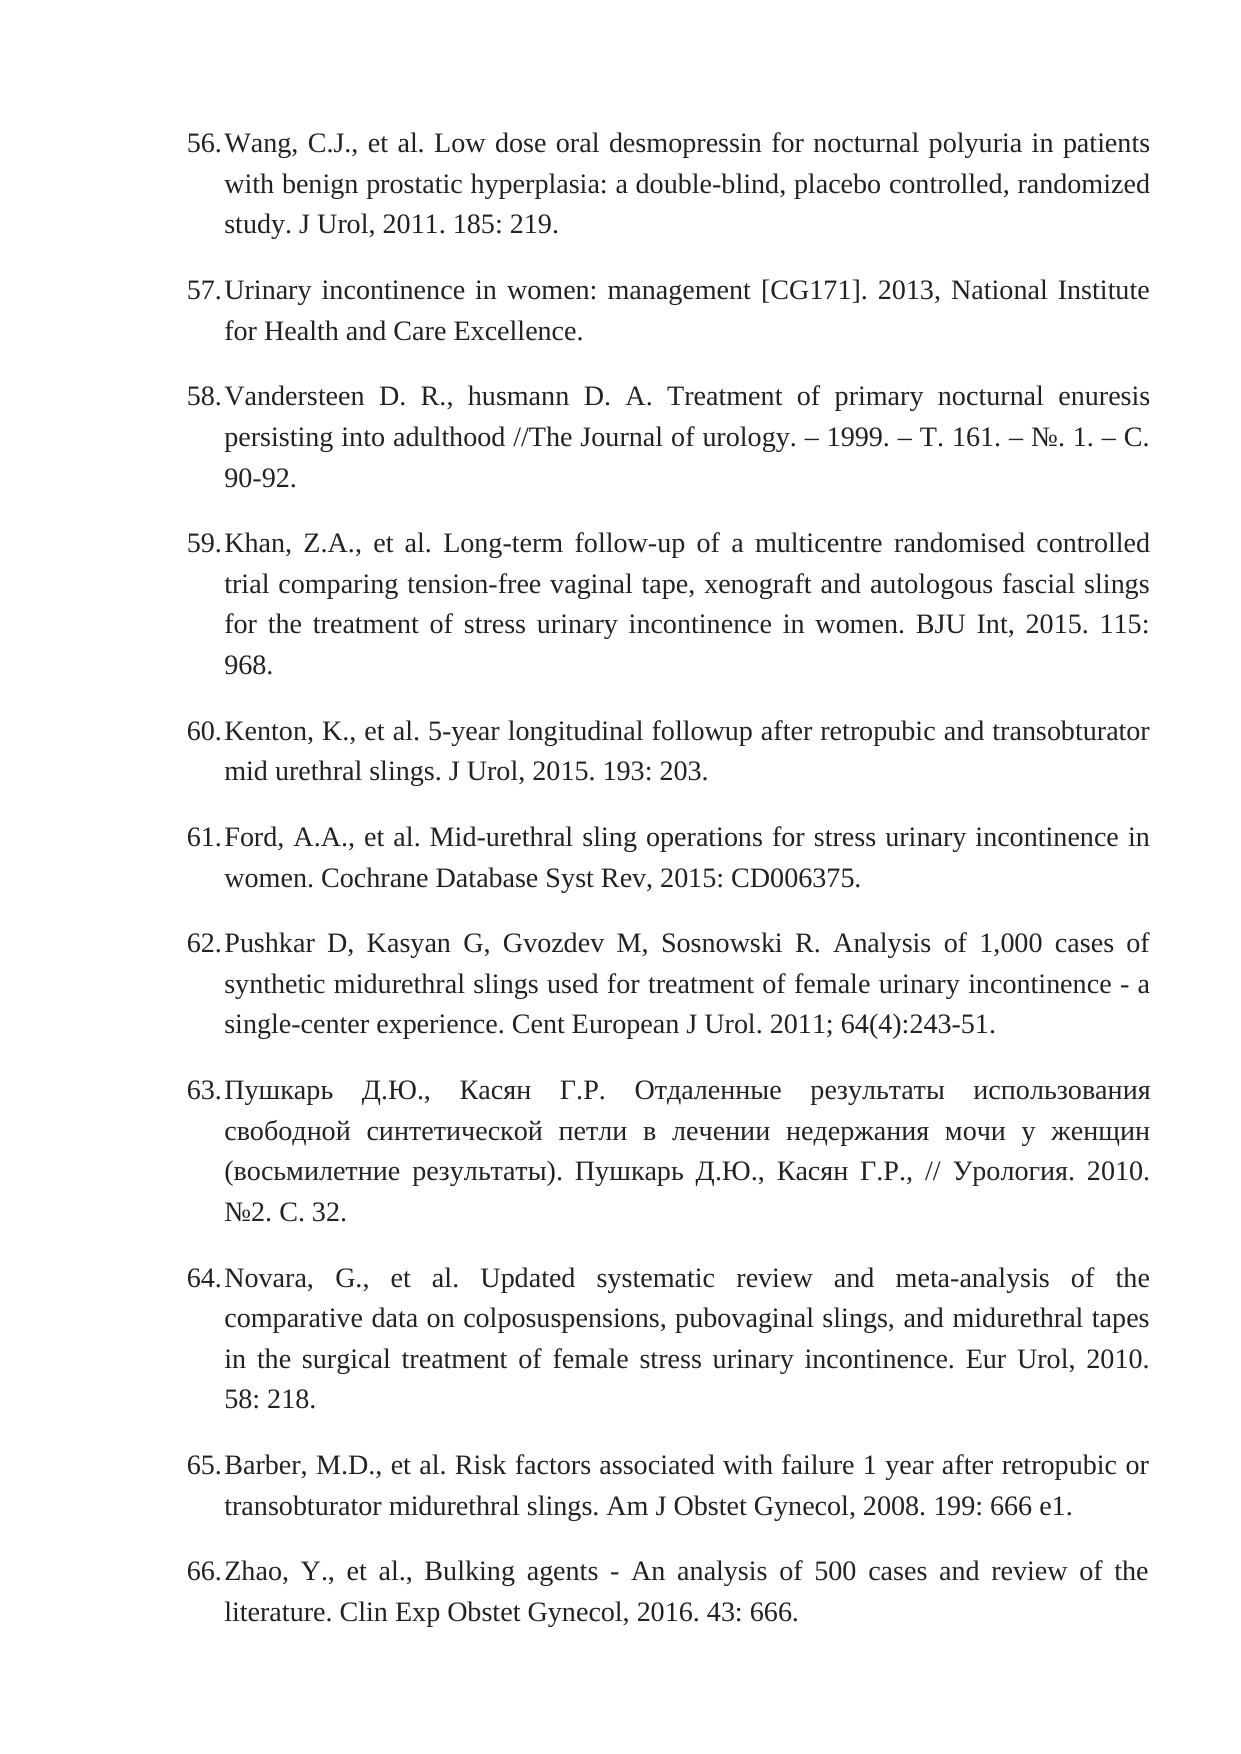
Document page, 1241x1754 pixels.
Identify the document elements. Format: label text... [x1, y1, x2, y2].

list Wang, C.J., et al. Low dose oral desmopressin for nocturnal polyuria in patients with benign prostatic hyperplasia: a double-blind, placebo controlled, randomized study. J Urol, 2011. 185: 219. [187, 118, 1152, 240]
list Ford, A.A., et al. Mid-urethral sling operations for stress urinary incontinence in women. Cochrane Database Syst Rev, 2015: CD006375. [187, 812, 1152, 893]
list Zhao, Y., et al., Bulking agents - An analysis of 500 cases and review of the literature. Clin Exp Obstet Gynecol, 2016. 43: 666. [187, 1546, 1152, 1627]
list Kenton, K., et al. 5-year longitudinal followup after retropubic and transobturator mid urethral slings. J Urol, 2015. 193: 203. [187, 706, 1152, 787]
list Vandersteen D. R., husmann D. A. Treatment of primary nocturnal enuresis persisting into adulthood //The Journal of urology. – 1999. – Т. 161. – №. 1. – С. 90-92. [187, 371, 1152, 493]
list Pushkar D, Kasyan G, Gvozdev M, Sosnowski R. Analysis of 1,000 cases of synthetic midurethral slings used for treatment of female urinary incontinence - a single-center experience. Cent European J Urol. 2011; 64(4):243-51. [187, 918, 1152, 1040]
list Barber, M.D., et al. Risk factors associated with failure 1 year after retropubic or transobturator midurethral slings. Am J Obstet Gynecol, 2008. 199: 666 e1. [187, 1440, 1152, 1521]
list Urinary incontinence in women: management [CG171]. 2013, National Institute for Health and Care Excellence. [187, 265, 1152, 346]
list Пушкарь Д.Ю., Касян Г.Р. Отдаленные результаты использования свободной синтетической петли в лечении недержания мочи у женщин (восьмилетние результаты). Пушкарь Д.Ю., Касян Г.Р., // Урология. 2010. №2. С. 32. [187, 1065, 1152, 1227]
list Khan, Z.A., et al. Long-term follow-up of a multicentre randomised controlled trial comparing tension-free vaginal tape, xenograft and autologous fascial slings for the treatment of stress urinary incontinence in women. BJU Int, 2015. 115: 968. [187, 518, 1152, 681]
list Novara, G., et al. Updated systematic review and meta-analysis of the comparative data on colposuspensions, pubovaginal slings, and midurethral tapes in the surgical treatment of female stress urinary incontinence. Eur Urol, 2010. 58: 218. [187, 1252, 1152, 1415]
